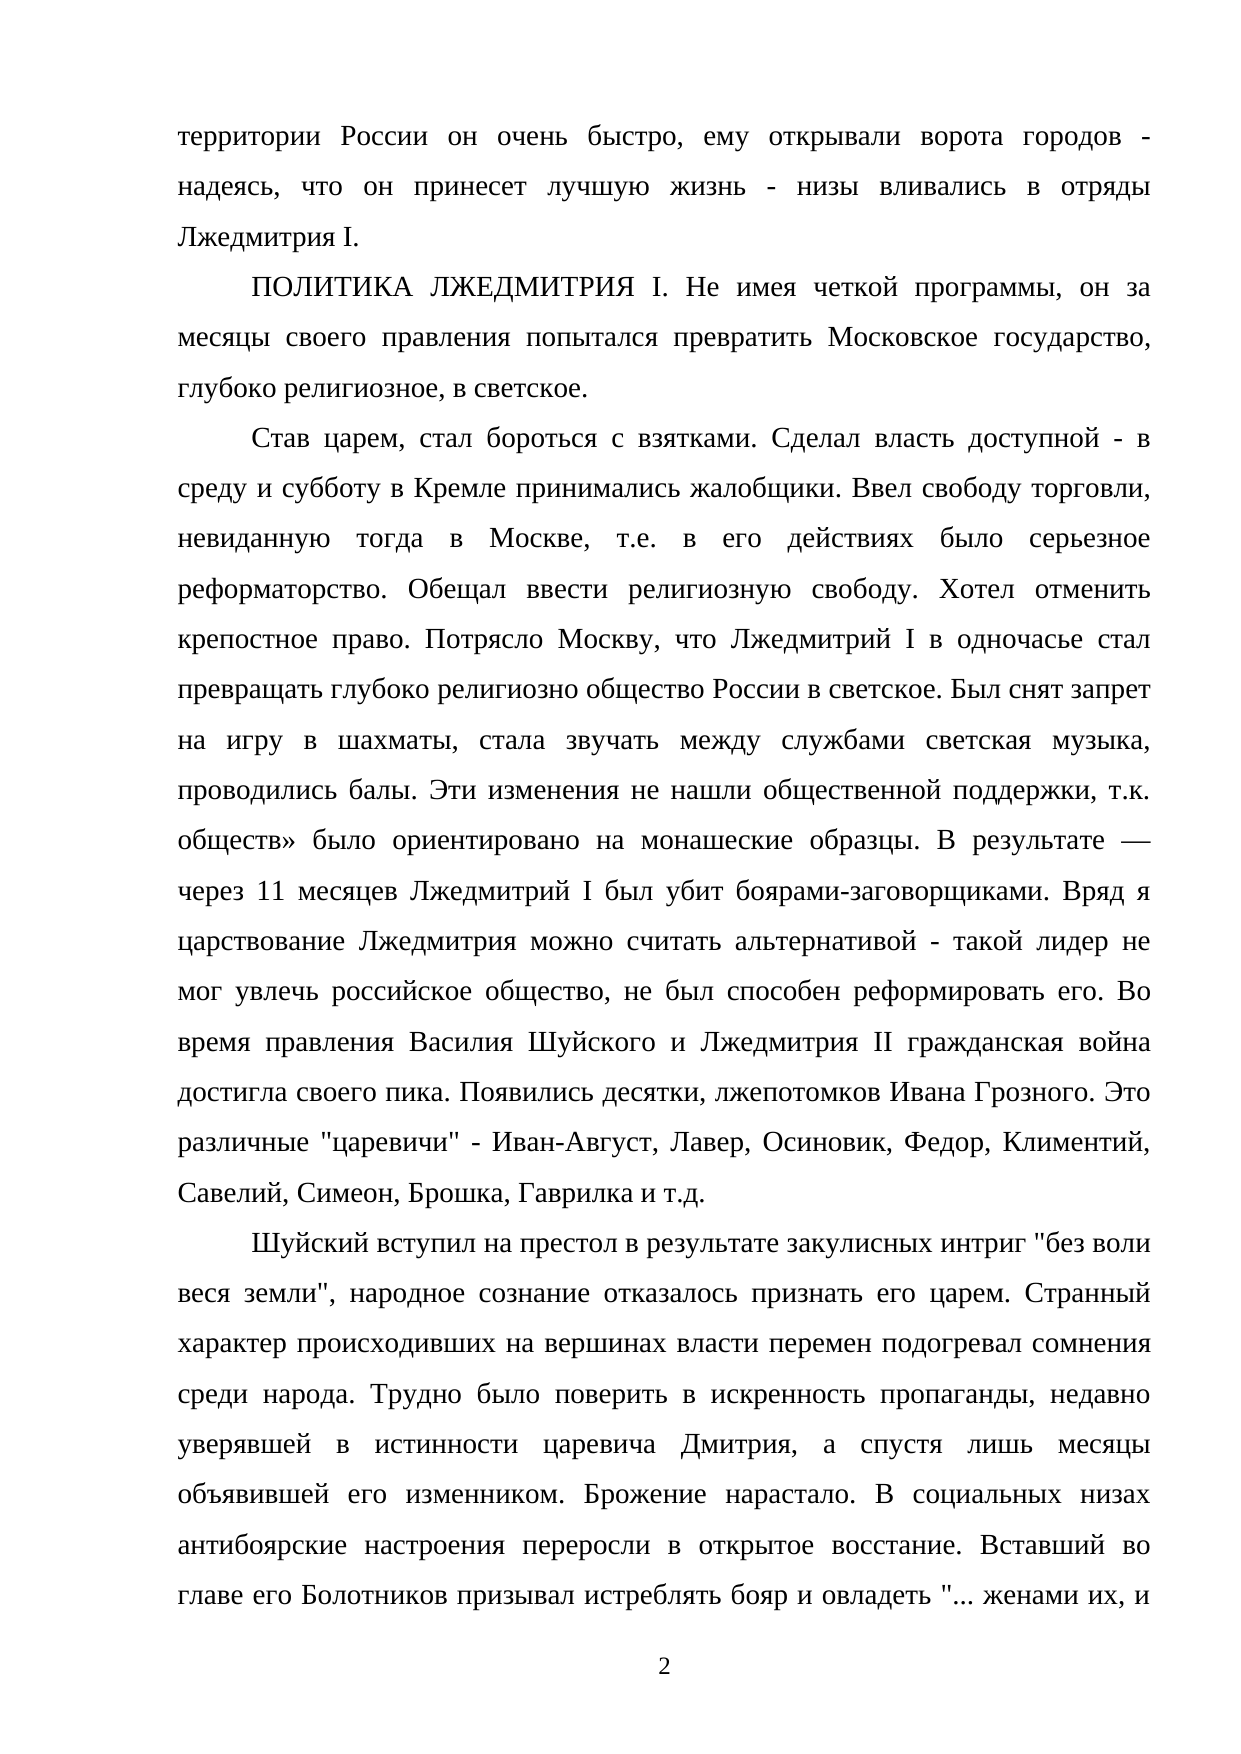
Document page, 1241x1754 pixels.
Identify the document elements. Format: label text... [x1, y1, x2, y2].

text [177, 1225, 1152, 1611]
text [177, 118, 1152, 252]
text Став царем, стал бороться с взятками. Сделал власть доступной - в среду и субботу в Кремле принимались жалобщики. Ввел свободу торговли, невиданную тогда в Москве, т.е. в его действиях было серьезное реформаторство. Обещал ввести религиозную свободу. Хотел отменить крепостное право. Потрясло Москву, что Лжедмитрий I в одночасье стал превращать глубоко религиозно общество России в светское. Был снят запрет на игру в шахматы, стала звучать между службами светская музыка, проводились балы. Эти изменения не нашли общественной поддержки, т.к. обществ» было ориентировано на монашеские образцы. В результате — через 11 месяцев Лжедмитрий I был убит боярами-заговорщиками. Вряд я царствование Лжедмитрия можно считать альтернативой - такой лидер не мог увлечь российское общество, не был способен реформировать его. Во время правления Василия Шуйского и Лжедмитрия II гражданская война достигла своего пика. Появились десятки, лжепотомков Ивана Грозного. Это различные "царевичи" - Иван-Август, Лавер, Осиновик, Федор, Климентий, Савелий, Симеон, Брошка, Гаврилка и т.д. [177, 420, 1152, 1208]
text ПОЛИТИКА ЛЖЕДМИТРИЯ I. Не имея четкой программы, он за месяцы своего правления попытался превратить Московское государство, глубоко религиозное, в светское. [177, 269, 1152, 403]
